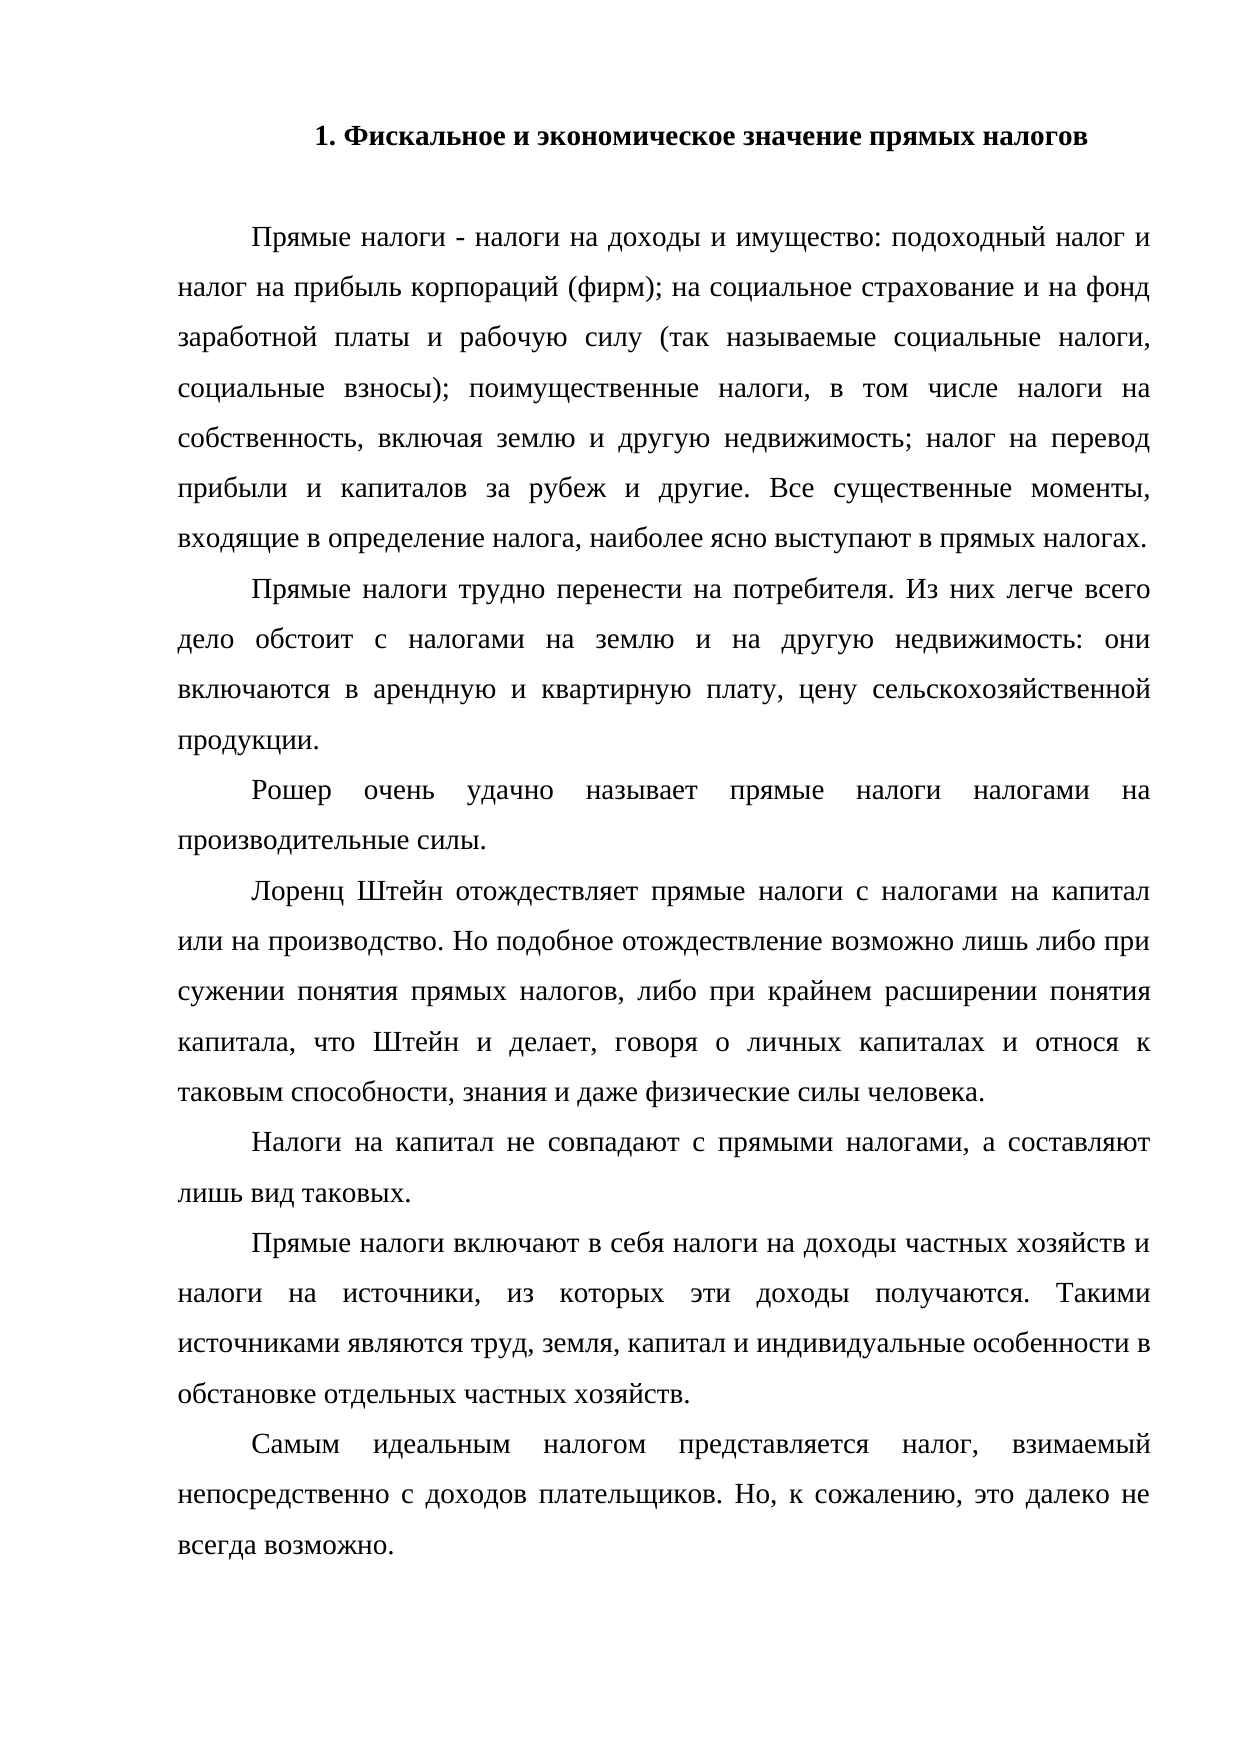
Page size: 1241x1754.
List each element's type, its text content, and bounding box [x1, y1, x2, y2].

text Прямые налоги - налоги на доходы и имущество: подоходный налог и налог на прибыль корпораций (фирм); на социальное страхование и на фонд заработной платы и рабочую силу (так называемые социальные налоги, социальные взносы); поимущественные налоги, в том числе налоги на собственность, включая землю и другую недвижимость; налог на перевод прибыли и капиталов за рубеж и другие. Все существенные моменты, входящие в определение налога, наиболее ясно выступают в прямых налогах. [177, 219, 1152, 554]
text Прямые налоги включают в себя налоги на доходы частных хозяйств и налоги на источники, из которых эти доходы получаются. Такими источниками являются труд, земля, капитал и индивидуальные особенности в обстановке отдельных частных хозяйств. [177, 1225, 1152, 1409]
text Рошер очень удачно называет прямые налоги налогами на производительные силы. [177, 772, 1152, 856]
text Прямые налоги трудно перенести на потребителя. Из них легче всего дело обстоит с налогами на землю и на другую недвижимость: они включаются в арендную и квартирную плату, цену сельскохозяйственной продукции. [177, 571, 1152, 755]
text Лоренц Штейн отождествляет прямые налоги с налогами на капитал или на производство. Но подобное отождествление возможно лишь либо при сужении понятия прямых налогов, либо при крайнем расширении понятия капитала, что Штейн и делает, говоря о личных капиталах и относя к таковым способности, знания и даже физические силы человека. [177, 873, 1152, 1108]
text 1. Фискальное и экономическое значение прямых налогов [177, 118, 1152, 152]
text Самым идеальным налогом представляется налог, взимаемый непосредственно с доходов плательщиков. Но, к сожалению, это далеко не всегда возможно. [177, 1426, 1152, 1560]
text Налоги на капитал не совпадают с прямыми налогами, а составляют лишь вид таковых. [177, 1124, 1152, 1208]
